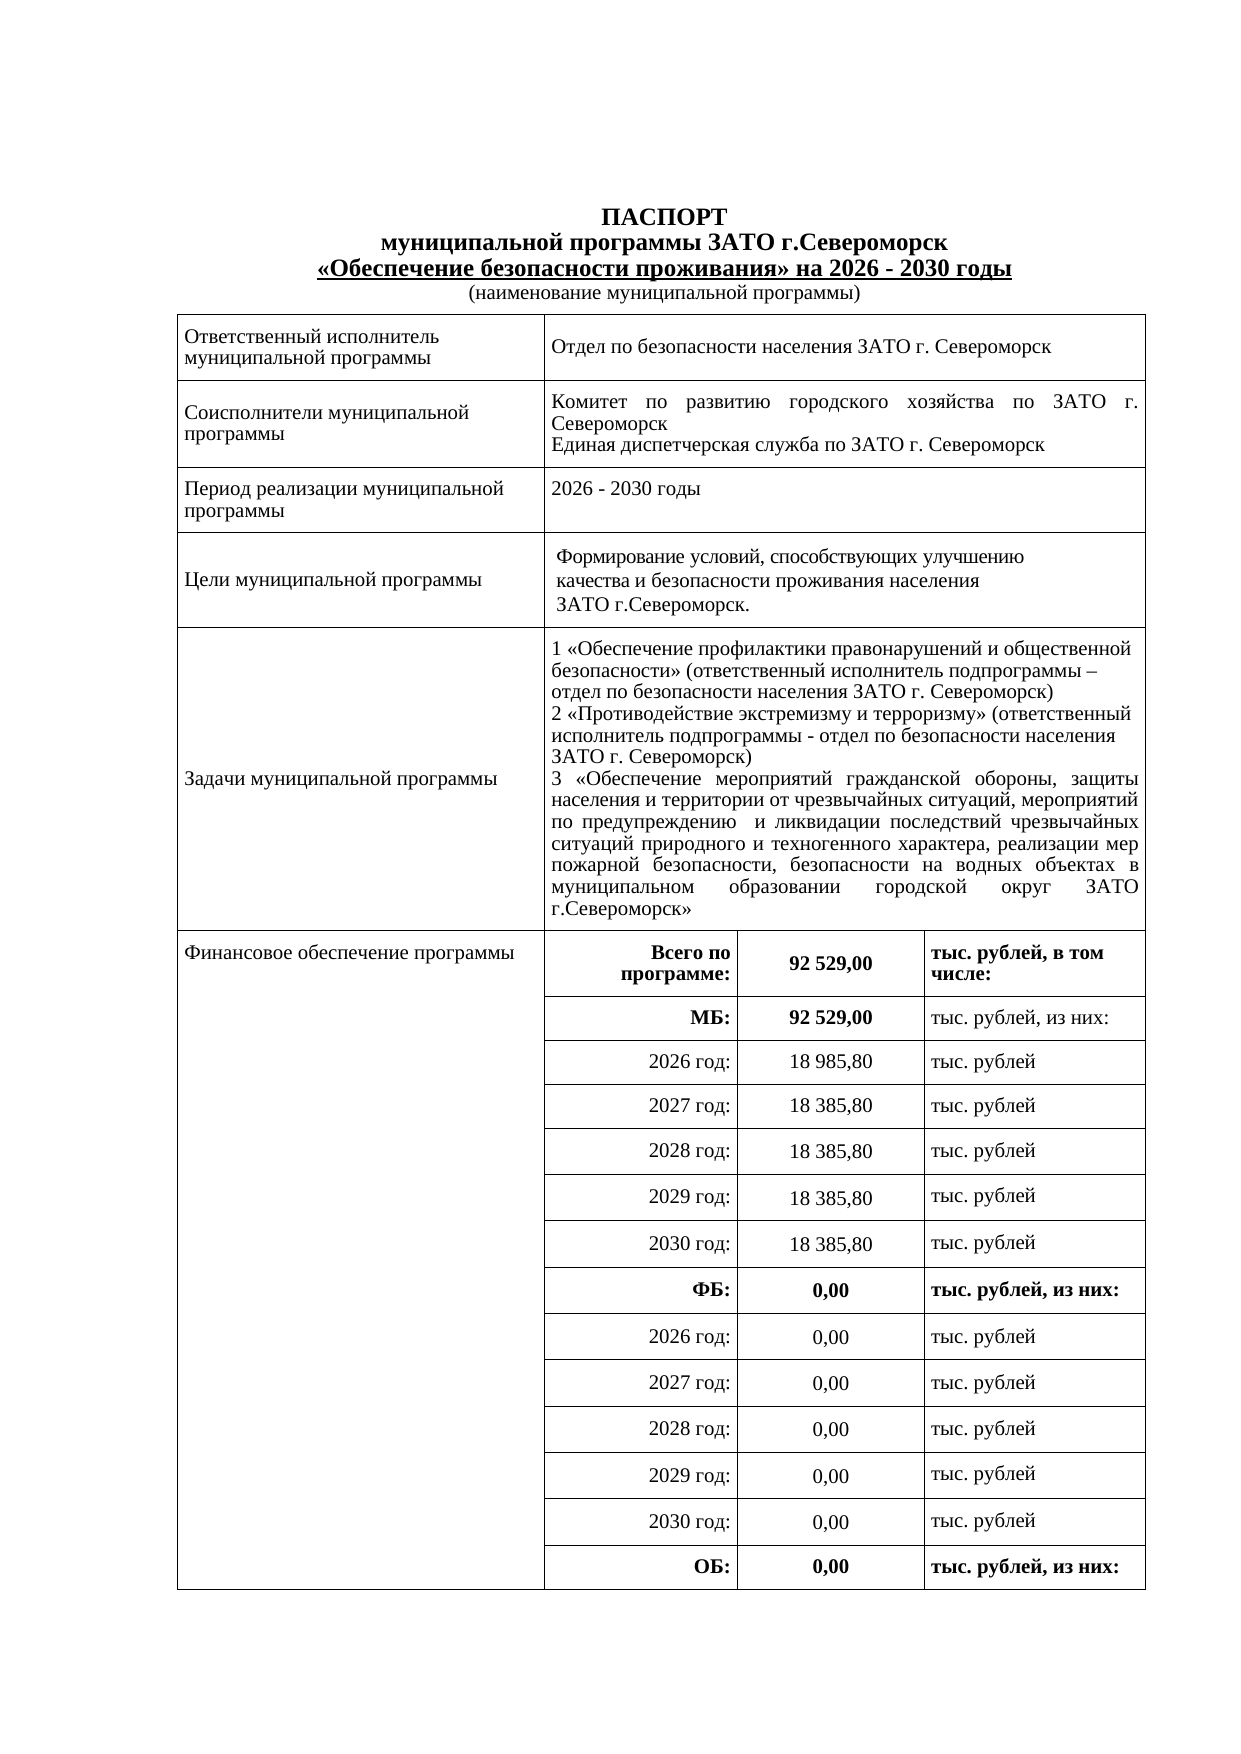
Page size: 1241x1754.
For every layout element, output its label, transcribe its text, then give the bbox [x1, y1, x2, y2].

table_cell Соисполнители муниципальной программы [178, 381, 544, 467]
table_cell Цели муниципальной программы [178, 533, 544, 627]
table_cell Всего по программе: [545, 931, 737, 996]
text (наименование муниципальной программы) [177, 282, 1152, 303]
table_cell 18 385,80 [738, 1221, 924, 1267]
table_cell 0,00 [738, 1453, 924, 1498]
table_cell тыс. рублей [925, 1407, 1145, 1452]
table_cell 0,00 [738, 1546, 924, 1588]
table_cell 0,00 [738, 1314, 924, 1359]
table_cell тыс. рублей [925, 1085, 1145, 1127]
table_cell 92 529,00 [738, 997, 924, 1040]
table_cell 2029 год: [545, 1175, 737, 1220]
table_cell 92 529,00 [738, 931, 924, 996]
table_cell 2028 год: [545, 1407, 737, 1452]
table_cell тыс. рублей [925, 1129, 1145, 1174]
table_cell Задачи муниципальной программы [178, 628, 544, 930]
table_cell тыс. рублей [925, 1175, 1145, 1220]
table_cell Финансовое обеспечение программы [178, 931, 544, 1588]
table_cell 18 385,80 [738, 1085, 924, 1127]
table_cell тыс. рублей [925, 1314, 1145, 1359]
table_cell 2028 год: [545, 1129, 737, 1174]
table_cell Комитет по развитию городского хозяйства по ЗАТО г. Североморск Единая диспетчерская служба по ЗАТО г. Североморск [545, 381, 1145, 467]
table_cell 2027 год: [545, 1360, 737, 1406]
text «Обеспечение безопасности проживания» на 2026 - 2030 годы [177, 256, 1152, 282]
table_cell 0,00 [738, 1268, 924, 1313]
table_header Ответственный исполнитель муниципальной программы [178, 315, 544, 380]
table_cell Период реализации муниципальной программы [178, 468, 544, 532]
table_cell 2030 год: [545, 1499, 737, 1545]
table_cell тыс. рублей, из них: [925, 1268, 1145, 1313]
table_cell 2026 год: [545, 1041, 737, 1084]
table_cell 2026 - 2030 годы [545, 468, 1145, 532]
table_cell 0,00 [738, 1499, 924, 1545]
table_cell 1 «Обеспечение профилактики правонарушений и общественной безопасности» (ответственный исполнитель подпрограммы – отдел по безопасности населения ЗАТО г. Североморск) 2 «Противодействие экстремизму и терроризму» (ответственный исполнитель подпрограммы - отдел по безопасности населения ЗАТО г. Североморск) 3 «Обеспечение мероприятий гражданской обороны, защиты населения и территории от чрезвычайных ситуаций, мероприятий по предупреждению и ликвидации последствий чрезвычайных ситуаций природного и техногенного характера, реализации мер пожарной безопасности, безопасности на водных объектах в муниципальном образовании городской округ ЗАТО г.Североморск» [545, 628, 1145, 930]
table_cell тыс. рублей, из них: [925, 1546, 1145, 1588]
table_cell тыс. рублей [925, 1041, 1145, 1084]
table_cell МБ: [545, 997, 737, 1040]
table_cell 2029 год: [545, 1453, 737, 1498]
table_cell тыс. рублей, в том числе: [925, 931, 1145, 996]
text ПАСПОРТ [177, 204, 1152, 230]
table_cell тыс. рублей, из них: [925, 997, 1145, 1040]
table_cell тыс. рублей [925, 1499, 1145, 1545]
table_cell 2027 год: [545, 1085, 737, 1127]
table_cell тыс. рублей [925, 1221, 1145, 1267]
table_cell Формирование условий, способствующих улучшению качества и безопасности проживания населения ЗАТО г.Североморск. [545, 533, 1145, 627]
table_cell 0,00 [738, 1407, 924, 1452]
table_cell 2030 год: [545, 1221, 737, 1267]
table_header Отдел по безопасности населения ЗАТО г. Североморск [545, 315, 1145, 380]
table_cell 2026 год: [545, 1314, 737, 1359]
table_cell ФБ: [545, 1268, 737, 1313]
table_cell 18 385,80 [738, 1129, 924, 1174]
text муниципальной программы ЗАТО г.Североморск [177, 230, 1152, 256]
table_cell 18 385,80 [738, 1175, 924, 1220]
table_cell ОБ: [545, 1546, 737, 1588]
table_cell тыс. рублей [925, 1360, 1145, 1406]
table_cell тыс. рублей [925, 1453, 1145, 1498]
table_cell 0,00 [738, 1360, 924, 1406]
table_cell 18 985,80 [738, 1041, 924, 1084]
